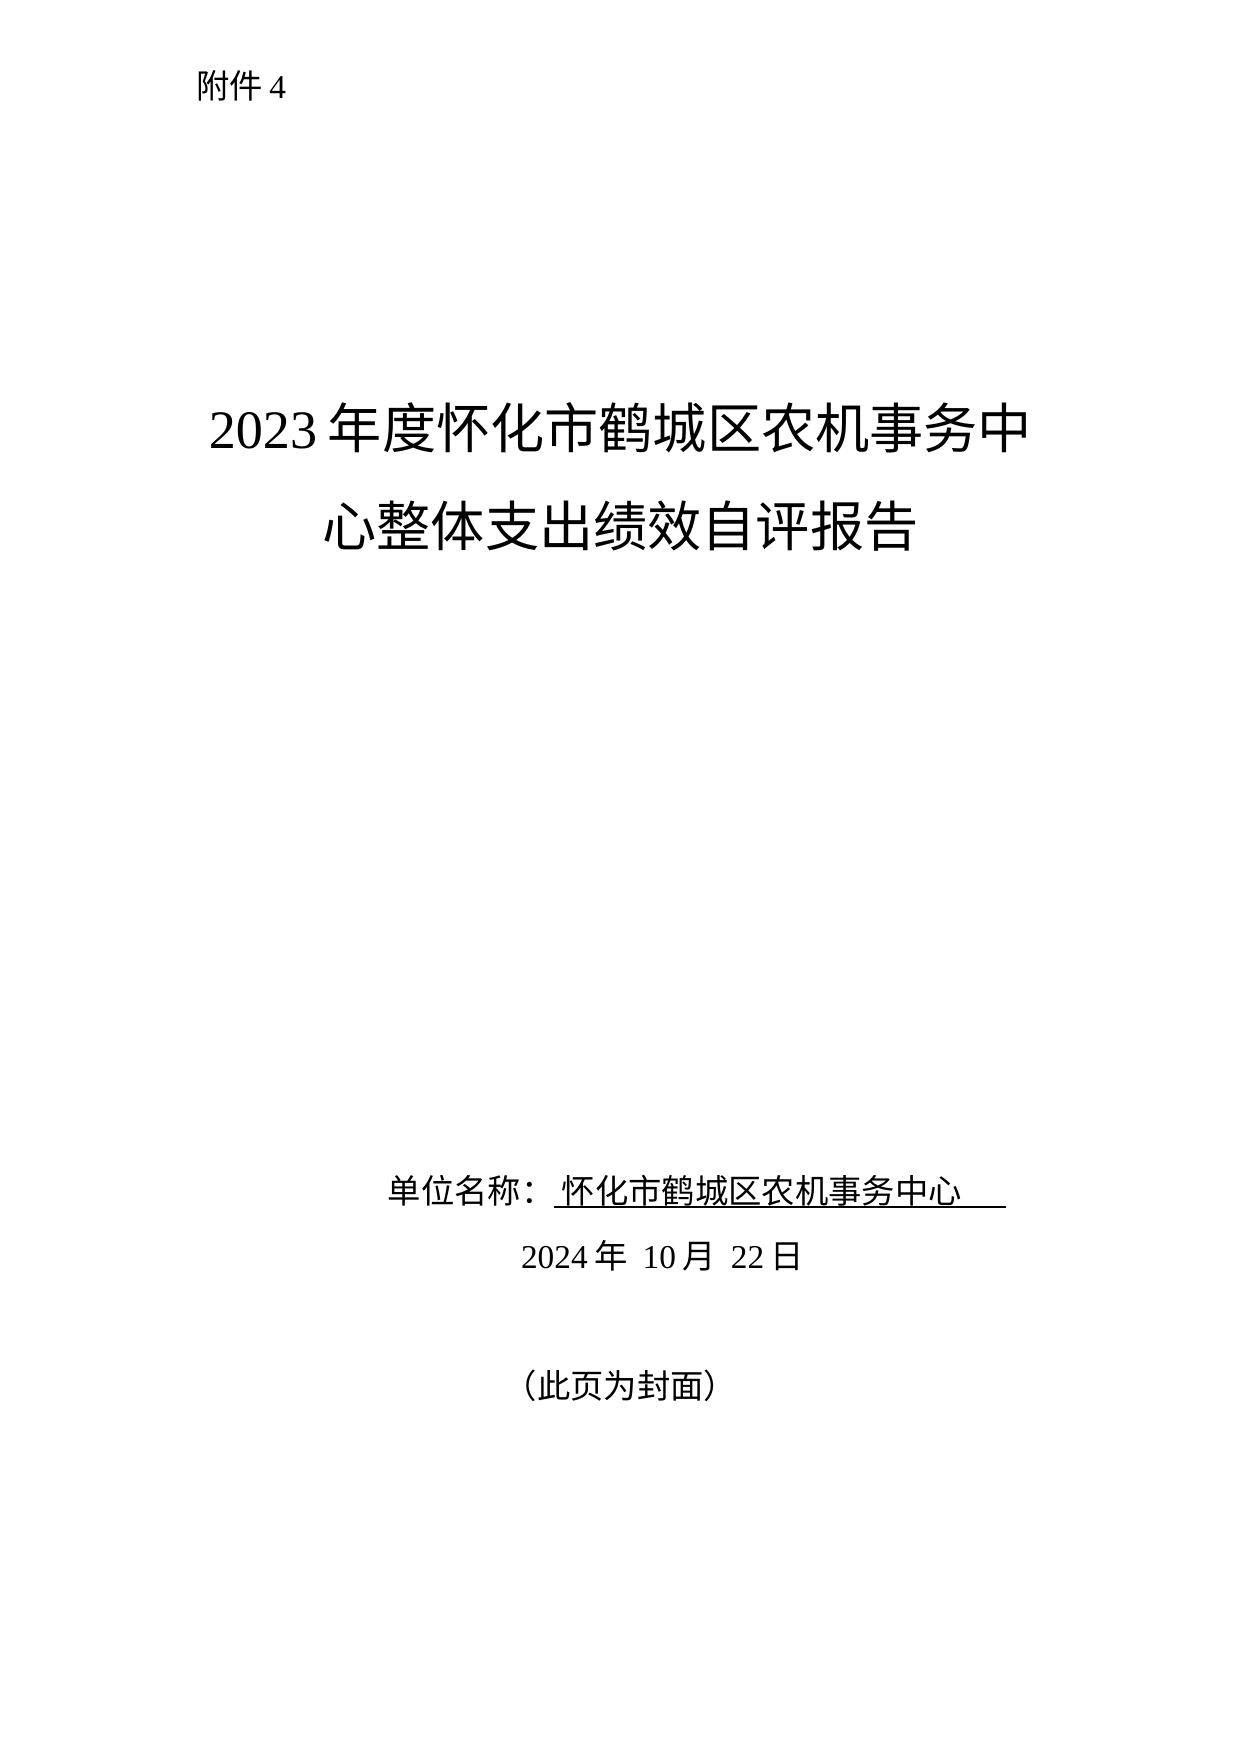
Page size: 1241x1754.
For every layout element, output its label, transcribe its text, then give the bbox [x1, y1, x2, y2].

text 2024年 10月 22日 [187, 1221, 1053, 1286]
text （此页为封面） [187, 1351, 1053, 1416]
text 单位名称： 怀化市鹤城区农机事务中心 [187, 1156, 1053, 1221]
text 附件4 [187, 51, 1053, 116]
text 2023年度怀化市鹤城区农机事务中心整体支出绩效自评报告 [187, 376, 1053, 571]
